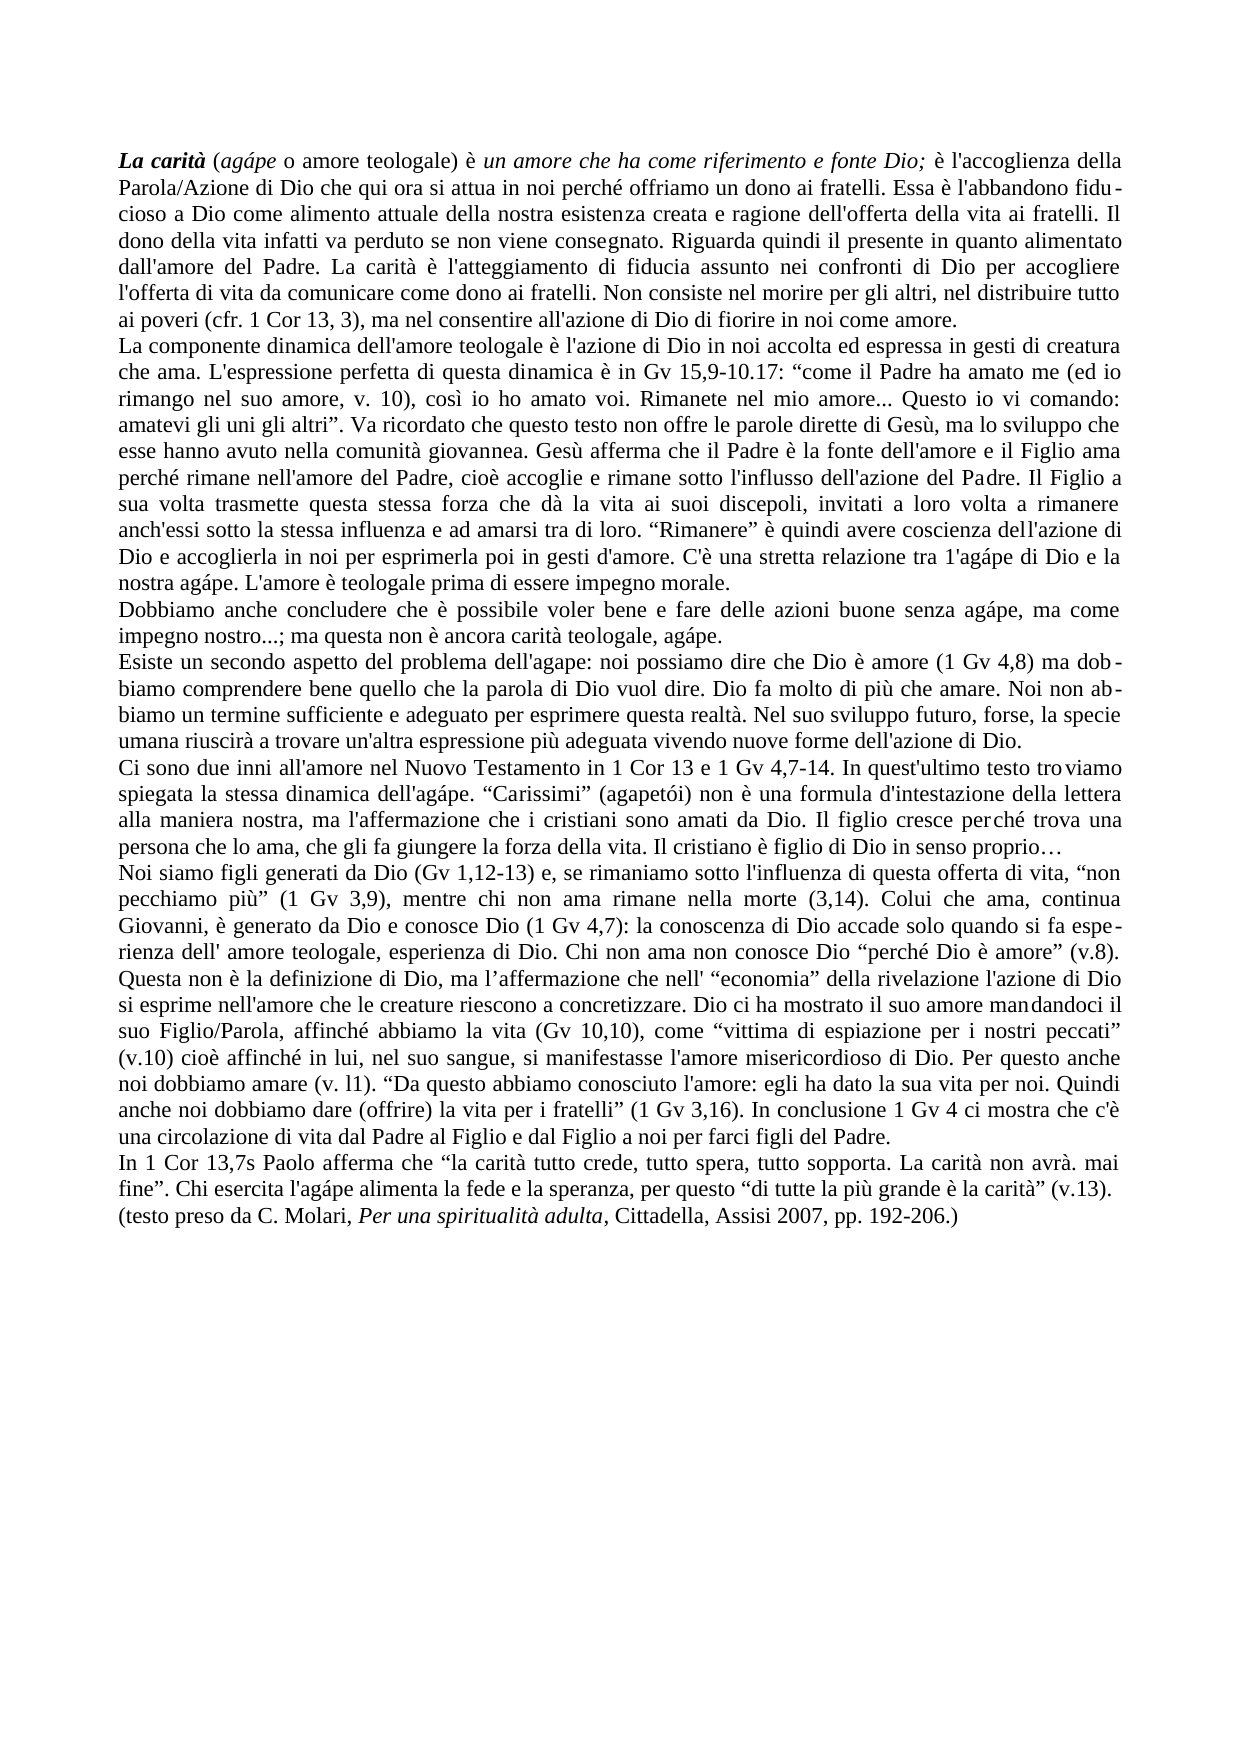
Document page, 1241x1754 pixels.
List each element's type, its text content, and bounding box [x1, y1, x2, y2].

text Ci sono due inni all'amore nel Nuovo Testamento in 1 Cor 13 e 1 Gv 4,7-14. In quest'ultimo testo troviamo spiegata la stessa dinamica dell'agápe. “Carissimi” (agapetói) non è una formula d'intestazione della lettera alla maniera nostra, ma l'affermazione che i cristiani sono amati da Dio. Il figlio cresce perché trova una persona che lo ama, che gli fa giungere la forza della vita. Il cristiano è figlio di Dio in senso proprio… [118, 754, 1122, 859]
text In 1 Cor 13,7s Paolo afferma che “la carità tutto crede, tutto spera, tutto sopporta. La carità non avrà. mai fine”. Chi esercita l'agápe alimenta la fede e la speranza, per questo “di tutte la più grande è la carità” (v.13). [118, 1149, 1122, 1202]
text La carità (agápe o amore teologale) è un amore che ha come riferimento e fonte Dio; è l'accoglienza della Parola/Azione di Dio che qui ora si attua in noi perché offriamo un dono ai fratelli. Essa è l'abbandono fiducioso a Dio come alimento attuale della nostra esistenza creata e ragione dell'offerta della vita ai fratelli. Il dono della vita infatti va perduto se non viene consegnato. Riguarda quindi il presente in quanto alimentato dall'amore del Padre. La carità è l'atteggiamento di fiducia assunto nei confronti di Dio per accogliere l'offerta di vita da comunicare come dono ai fratelli. Non consiste nel morire per gli altri, nel distribuire tutto ai poveri (cfr. 1 Cor 13, 3), ma nel consentire all'azione di Dio di fiorire in noi come amore. [118, 148, 1122, 332]
text (testo preso da C. Molari, Per una spiritualità adulta, Cittadella, Assisi 2007, pp. 192-206.) [118, 1202, 1122, 1228]
text La componente dinamica dell'amore teologale è l'azione di Dio in noi accolta ed espressa in gesti di creatura che ama. L'espressione perfetta di questa dinamica è in Gv 15,9-10.17: “come il Padre ha amato me (ed io rimango nel suo amore, v. 10), così io ho amato voi. Rimanete nel mio amore... Questo io vi comando: amatevi gli uni gli altri”. Va ricordato che questo testo non offre le parole dirette di Gesù, ma lo sviluppo che esse hanno avuto nella comunità giovannea. Gesù afferma che il Padre è la fonte dell'amore e il Figlio ama perché rimane nell'amore del Padre, cioè accoglie e rimane sotto l'influsso dell'azione del Padre. Il Figlio a sua volta trasmette questa stessa forza che dà la vita ai suoi discepoli, invitati a loro volta a rimanere anch'essi sotto la stessa influenza e ad amarsi tra di loro. “Rimanere” è quindi avere coscienza dell'azione di Dio e accoglierla in noi per esprimerla poi in gesti d'amore. C'è una stretta relazione tra 1'agápe di Dio e la nostra agápe. L'amore è teologale prima di essere impegno morale. [118, 332, 1122, 596]
text Dobbiamo anche concludere che è possibile voler bene e fare delle azioni buone senza agápe, ma come impegno nostro...; ma questa non è ancora carità teologale, agápe. [118, 596, 1122, 648]
text Esiste un secondo aspetto del problema dell'agape: noi possiamo dire che Dio è amore (1 Gv 4,8) ma dobbiamo comprendere bene quello che la parola di Dio vuol dire. Dio fa molto di più che amare. Noi non abbiamo un termine sufficiente e adeguato per esprimere questa realtà. Nel suo sviluppo futuro, forse, la specie umana riuscirà a trovare un'altra espressione più adeguata vivendo nuove forme dell'azione di Dio. [118, 648, 1122, 754]
text Noi siamo figli generati da Dio (Gv 1,12-13) e, se rimaniamo sotto l'influenza di questa offerta di vita, “non pecchiamo più” (1 Gv 3,9), mentre chi non ama rimane nella morte (3,14). Colui che ama, continua Giovanni, è generato da Dio e conosce Dio (1 Gv 4,7): la conoscenza di Dio accade solo quando si fa esperienza dell' amore teologale, esperienza di Dio. Chi non ama non conosce Dio “perché Dio è amore” (v.8). Questa non è la definizione di Dio, ma l’affermazione che nell' “economia” della rivelazione l'azione di Dio si esprime nell'amore che le creature riescono a concretizzare. Dio ci ha mostrato il suo amore mandandoci il suo Figlio/Parola, affinché abbiamo la vita (Gv 10,10), come “vittima di espiazione per i nostri peccati” (v.10) cioè affinché in lui, nel suo sangue, si manifestasse l'amore misericordioso di Dio. Per questo anche noi dobbiamo amare (v. l1). “Da questo abbiamo conosciuto l'amore: egli ha dato la sua vita per noi. Quindi anche noi dobbiamo dare (offrire) la vita per i fratelli” (1 Gv 3,16). In conclusione 1 Gv 4 ci mostra che c'è una circolazione di vita dal Padre al Figlio e dal Figlio a noi per farci figli del Padre. [118, 859, 1122, 1149]
